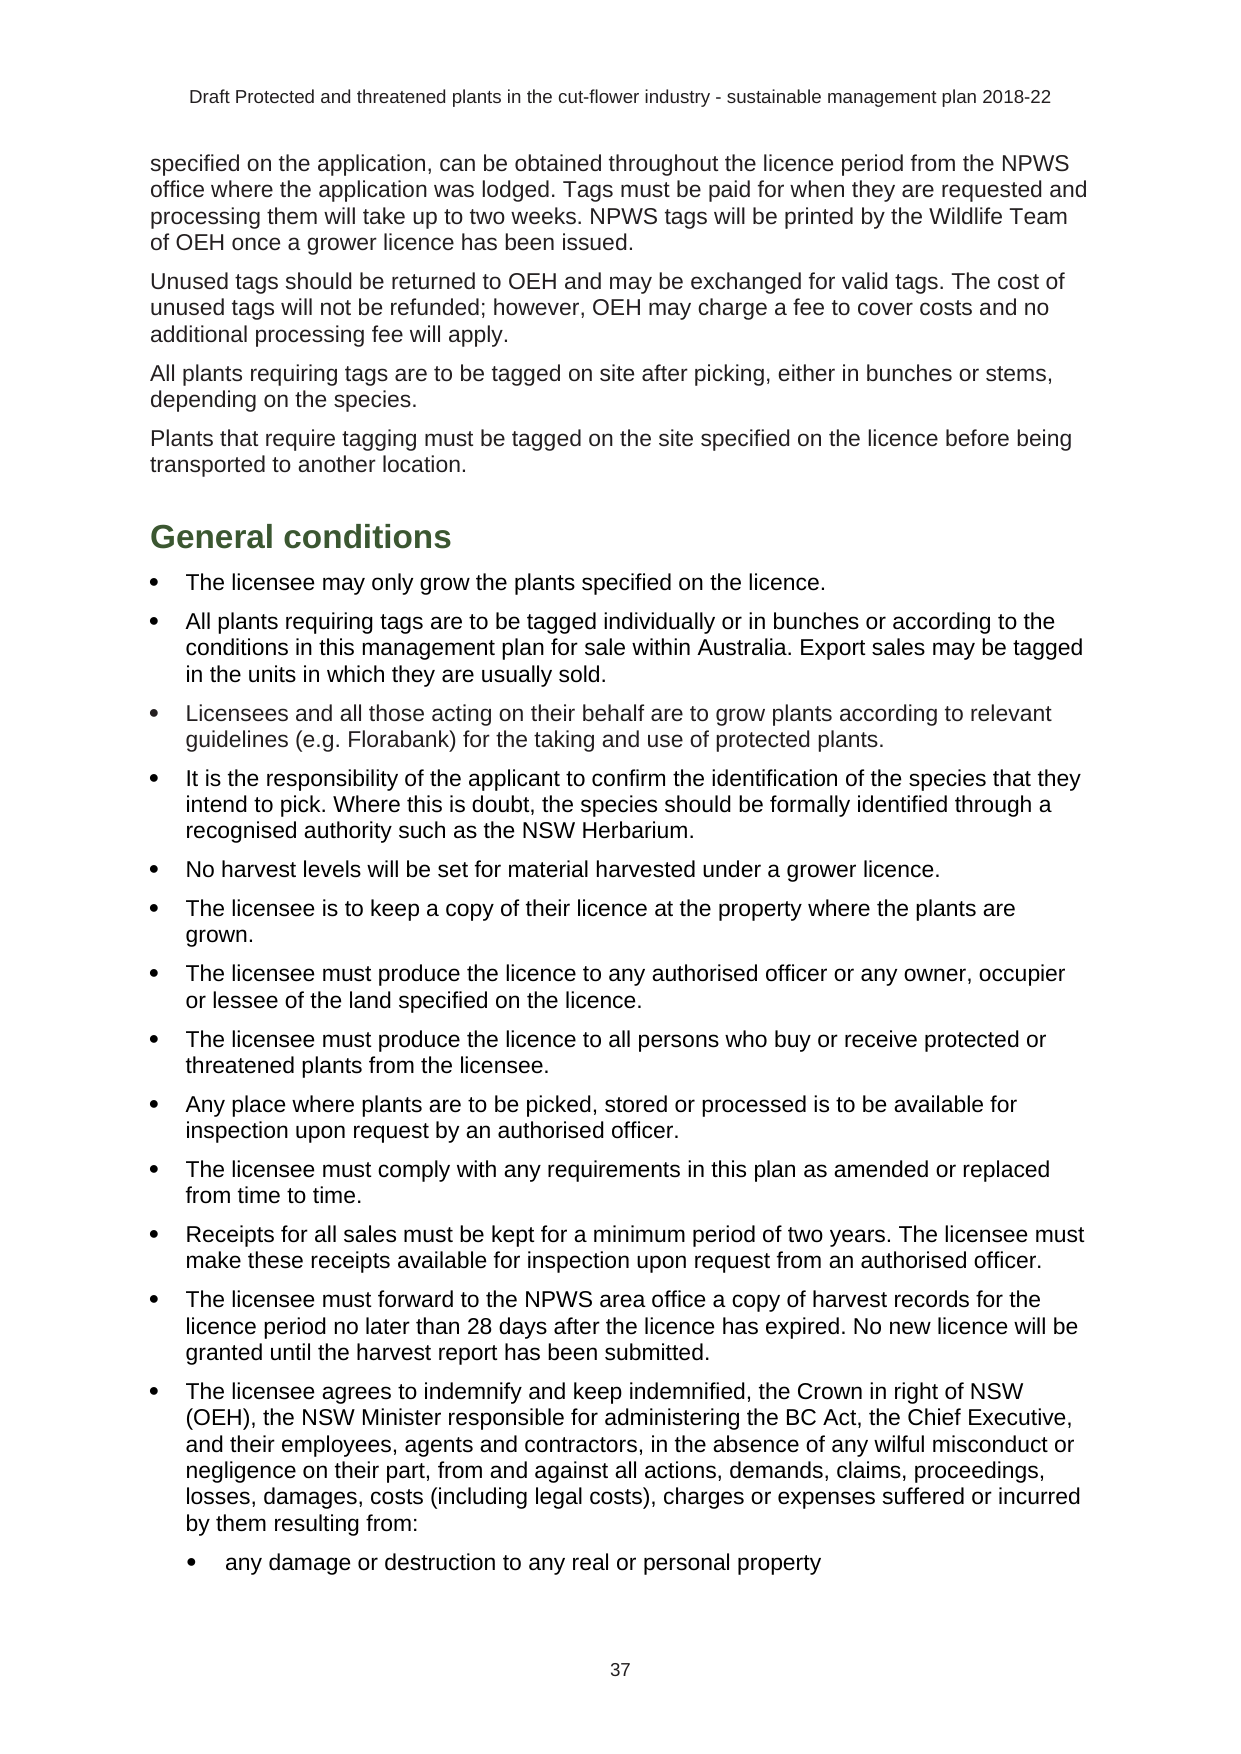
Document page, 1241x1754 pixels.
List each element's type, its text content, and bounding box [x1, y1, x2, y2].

list Any place where plants are to be picked, stored or processed is to be available for inspection upon request by an authorised officer. [150, 1091, 1090, 1143]
subtitle General conditions [150, 515, 1090, 557]
list No harvest levels will be set for material harvested under a grower licence. [150, 856, 1090, 883]
text All plants requiring tags are to be tagged on site after picking, either in bunches or stems, depending on the species. [150, 359, 1090, 412]
list Licensees and all those acting on their behalf are to grow plants according to relevant guidelines (e.g. Florabank) for the taking and use of protected plants. [150, 699, 1090, 752]
list Receipts for all sales must be kept for a minimum period of two years. The licensee must make these receipts available for inspection upon request from an authorised officer. [150, 1221, 1090, 1274]
list The licensee is to keep a copy of their licence at the property where the plants are grown. [150, 895, 1090, 948]
list The licensee must produce the licence to all persons who buy or receive protected or threatened plants from the licensee. [150, 1026, 1090, 1078]
list The licensee must forward to the NPWS area office a copy of harvest records for the licence period no later than 28 days after the licence has expired. No new licence will be granted until the harvest report has been submitted. [150, 1286, 1090, 1365]
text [150, 150, 1090, 255]
list The licensee may only grow the plants specified on the licence. [150, 569, 1090, 595]
list All plants requiring tags are to be tagged individually or in bunches or according to the conditions in this management plan for sale within Australia. Export sales may be tagged in the units in which they are usually sold. [150, 608, 1090, 687]
list The licensee must comply with any requirements in this plan as amended or replaced from time to time. [150, 1156, 1090, 1209]
list The licensee agrees to indemnify and keep indemnified, the Crown in right of NSW (OEH), the NSW Minister responsible for administering the BC Act, the Chief Executive, and their employees, agents and contractors, in the absence of any wilful misconduct or negligence on their part, from and against all actions, demands, claims, proceedings, losses, damages, costs (including legal costs), charges or expenses suffered or incurred by them resulting from: [150, 1378, 1090, 1536]
list The licensee must produce the licence to any authorised officer or any owner, occupier or lessee of the land specified on the licence. [150, 960, 1090, 1013]
list It is the responsibility of the applicant to confirm the identification of the species that they intend to pick. Where this is doubt, the species should be formally identified through a recognised authority such as the NSW Herbarium. [150, 765, 1090, 844]
list any damage or destruction to any real or personal property [187, 1548, 1090, 1575]
text Plants that require tagging must be tagged on the site specified on the licence before being transported to another location. [150, 425, 1090, 477]
text Unused tags should be returned to OEH and may be exchanged for valid tags. The cost of unused tags will not be refunded; however, OEH may charge a fee to cover costs and no additional processing fee will apply. [150, 268, 1090, 347]
